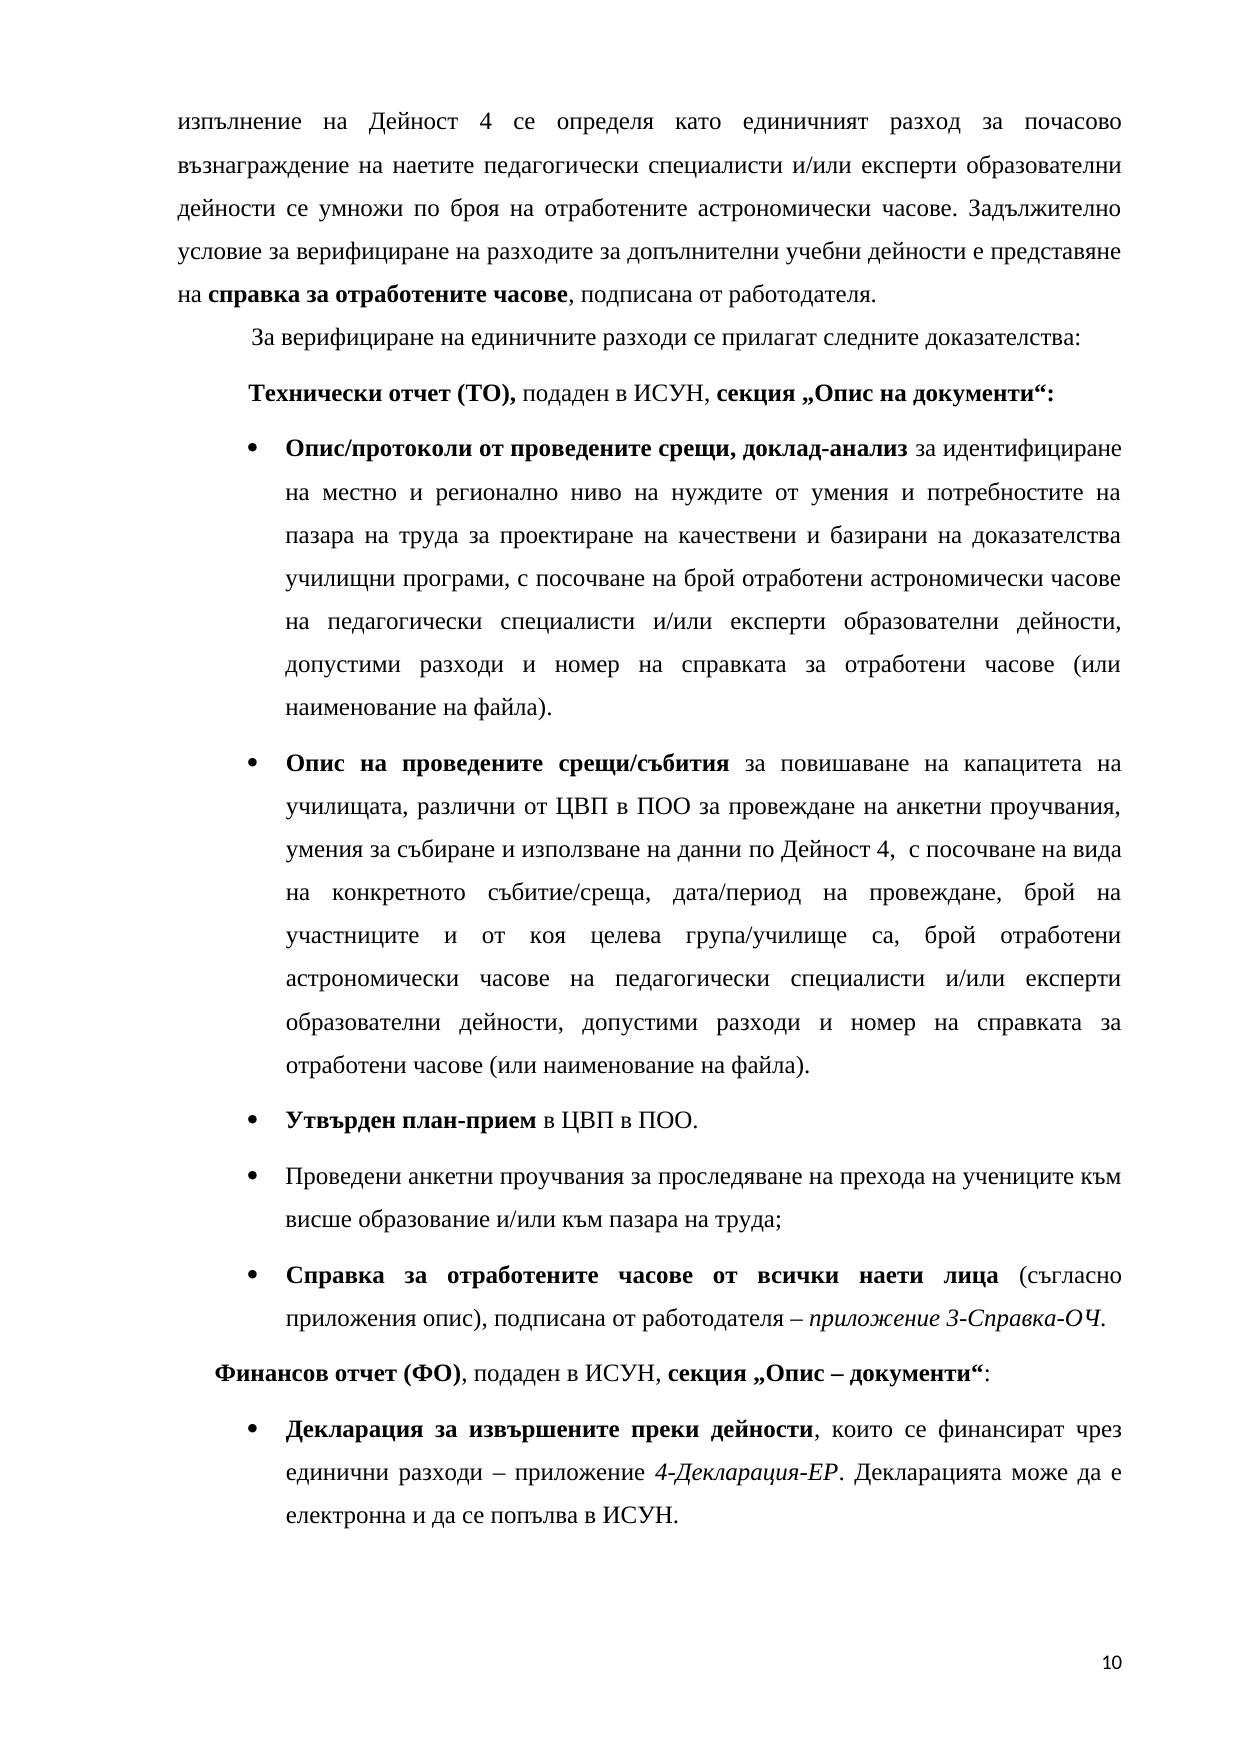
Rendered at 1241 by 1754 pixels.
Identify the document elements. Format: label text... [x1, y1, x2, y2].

list Декларация за извършените преки дейности, които се финансират чрез единични разходи – приложение 4-Декларация-ЕР. Декларацията може да е електронна и да се попълва в ИСУН. [248, 1414, 1122, 1529]
list Проведени анкетни проучвания за проследяване на прехода на учениците към висше образование и/или към пазара на труда; [248, 1161, 1122, 1233]
list Справка за отработените часове от всички наети лица (съгласно приложения опис), подписана от работодателя – приложение 3-Справка-ОЧ. [248, 1260, 1122, 1332]
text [177, 106, 1122, 308]
list Опис/протоколи от проведените срещи, доклад-анализ за идентифициране на местно и регионално ниво на нуждите от умения и потребностите на пазара на труда за проектиране на качествени и базирани на доказателства училищни програми, с посочване на брой отработени астрономически часове на педагогически специалисти и/или експерти образователни дейности, допустими разходи и номер на справката за отработени часове (или наименование на файла). [248, 433, 1122, 721]
list Утвърден план-прием в ЦВП в ПОО. [248, 1105, 1122, 1134]
text Финансов отчет (ФО), подаден в ИСУН, секция „Опис – документи“: [177, 1358, 1122, 1387]
text За верифициране на единичните разходи се прилагат следните доказателства: [177, 322, 1122, 351]
text Технически отчет (ТО), подаден в ИСУН, секция „Опис на документи“: [177, 378, 1122, 407]
list Опис на проведените срещи/събития за повишаване на капацитета на училищата, различни от ЦВП в ПОО за провеждане на анкетни проучвания, умения за събиране и използване на данни по Дейност 4, с посочване на вида на конкретното събитие/среща, дата/период на провеждане, брой на участниците и от коя целева група/училище са, брой отработени астрономически часове на педагогически специалисти и/или експерти образователни дейности, допустими разходи и номер на справката за отработени часове (или наименование на файла). [248, 748, 1122, 1078]
